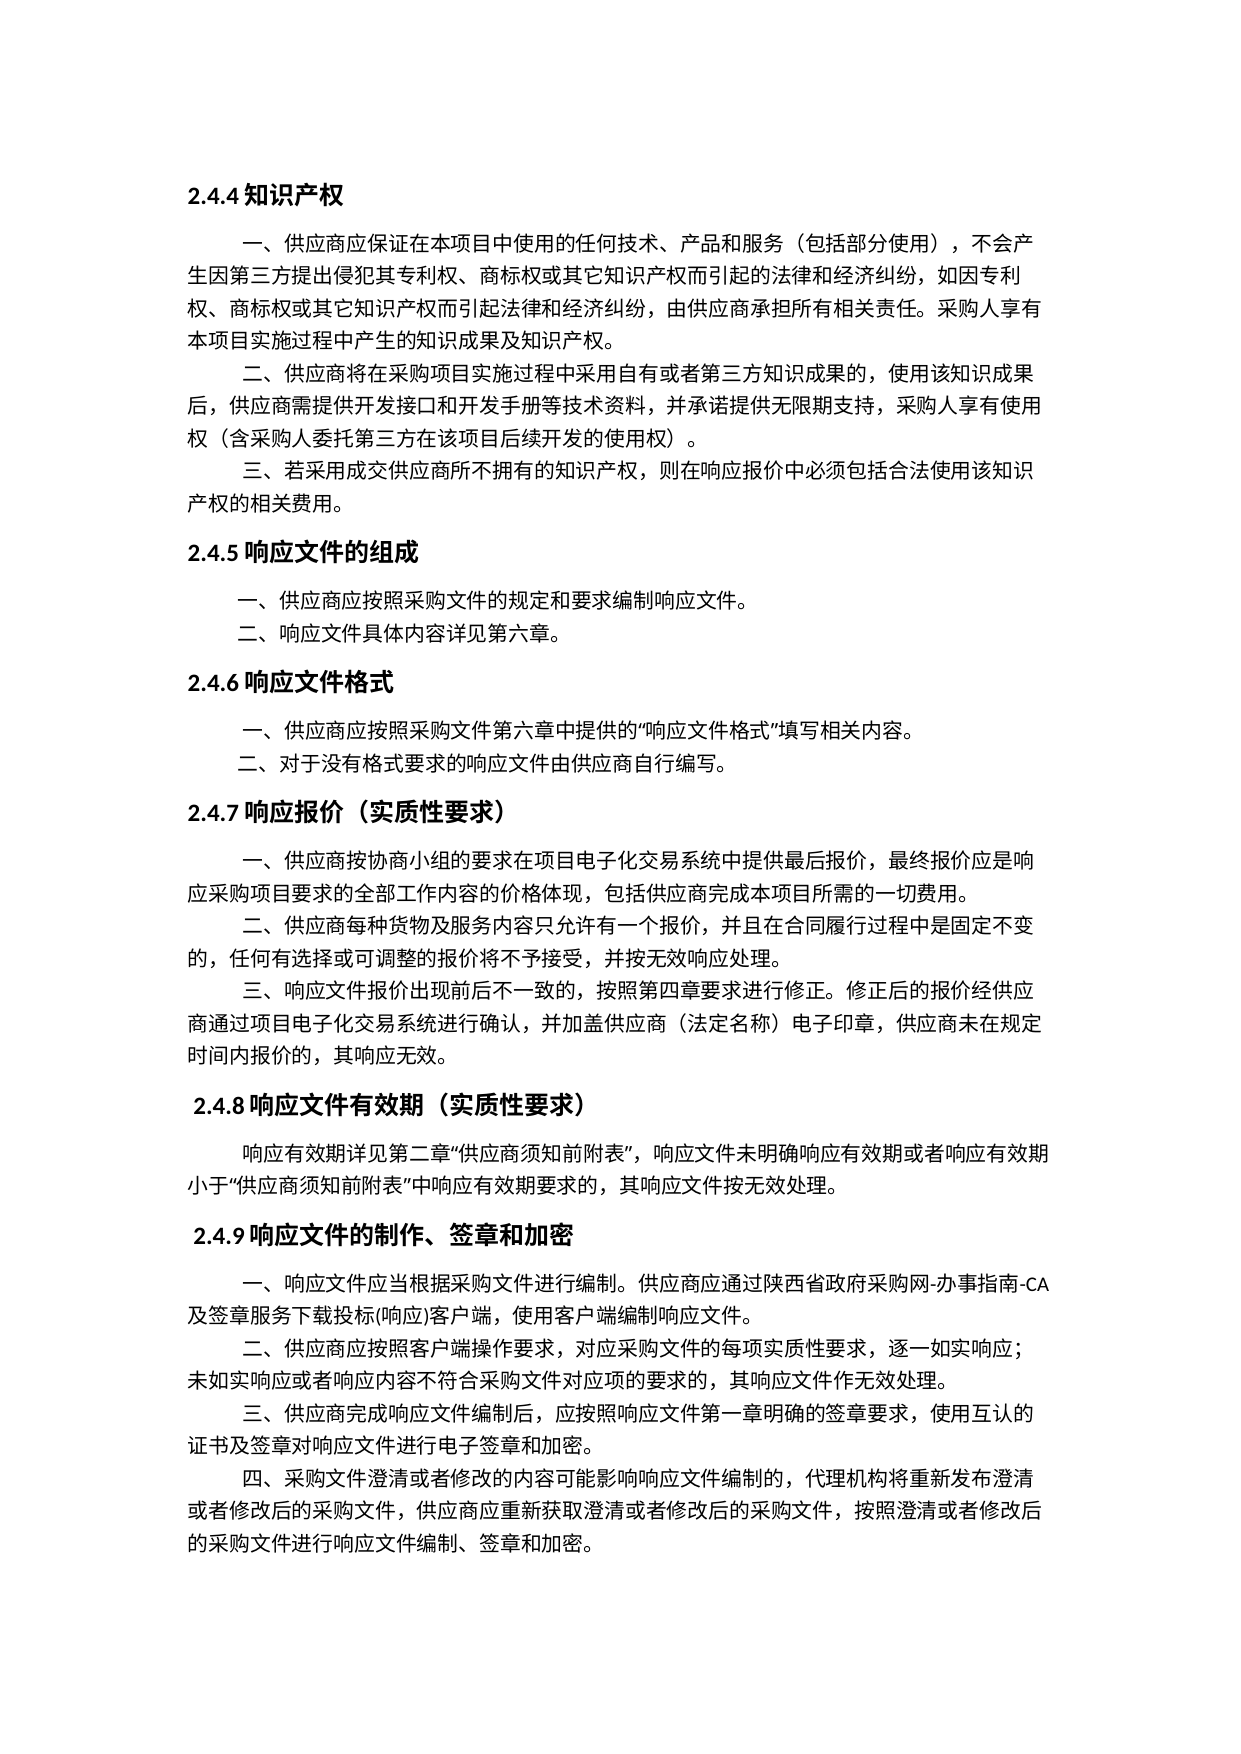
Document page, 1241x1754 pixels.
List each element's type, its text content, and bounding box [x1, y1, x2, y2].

text 三、响应文件报价出现前后不一致的，按照第四章要求进行修正。修正后的报价经供应商通过项目电子化交易系统进行确认，并加盖供应商（法定名称）电子印章，供应商未在规定时间内报价的，其响应无效。 [187, 974, 1053, 1072]
text 三、若采用成交供应商所不拥有的知识产权，则在响应报价中必须包括合法使用该知识产权的相关费用。 [187, 454, 1053, 519]
text 二、供应商每种货物及服务内容只允许有一个报价，并且在合同履行过程中是固定不变的，任何有选择或可调整的报价将不予接受，并按无效响应处理。 [187, 909, 1053, 974]
text 四、采购文件澄清或者修改的内容可能影响响应文件编制的，代理机构将重新发布澄清或者修改后的采购文件，供应商应重新获取澄清或者修改后的采购文件，按照澄清或者修改后的采购文件进行响应文件编制、签章和加密。 [187, 1462, 1053, 1559]
text 一、响应文件应当根据采购文件进行编制。供应商应通过陕西省政府采购网-办事指南-CA及签章服务下载投标(响应)客户端，使用客户端编制响应文件。 [187, 1267, 1053, 1332]
text 2.4.9响应文件的制作、签章和加密 [187, 1202, 1053, 1267]
text 2.4.6响应文件格式 [187, 649, 1053, 714]
text 二、对于没有格式要求的响应文件由供应商自行编写。 [187, 747, 1053, 779]
text 一、供应商应保证在本项目中使用的任何技术、产品和服务（包括部分使用），不会产生因第三方提出侵犯其专利权、商标权或其它知识产权而引起的法律和经济纠纷，如因专利权、商标权或其它知识产权而引起法律和经济纠纷，由供应商承担所有相关责任。采购人享有本项目实施过程中产生的知识成果及知识产权。 [187, 227, 1053, 357]
text 响应有效期详见第二章“供应商须知前附表”，响应文件未明确响应有效期或者响应有效期小于“供应商须知前附表”中响应有效期要求的，其响应文件按无效处理。 [187, 1137, 1053, 1202]
text 2.4.4知识产权 [187, 162, 1053, 227]
text 二、供应商应按照客户端操作要求，对应采购文件的每项实质性要求，逐一如实响应；未如实响应或者响应内容不符合采购文件对应项的要求的，其响应文件作无效处理。 [187, 1332, 1053, 1397]
text 一、供应商按协商小组的要求在项目电子化交易系统中提供最后报价，最终报价应是响应采购项目要求的全部工作内容的价格体现，包括供应商完成本项目所需的一切费用。 [187, 844, 1053, 909]
text 2.4.7响应报价（实质性要求） [187, 779, 1053, 844]
text 一、供应商应按照采购文件的规定和要求编制响应文件。 [187, 584, 1053, 617]
text 二、供应商将在采购项目实施过程中采用自有或者第三方知识成果的，使用该知识成果后，供应商需提供开发接口和开发手册等技术资料，并承诺提供无限期支持，采购人享有使用权（含采购人委托第三方在该项目后续开发的使用权）。 [187, 357, 1053, 454]
text 2.4.8响应文件有效期（实质性要求） [187, 1072, 1053, 1137]
text 三、供应商完成响应文件编制后，应按照响应文件第一章明确的签章要求，使用互认的证书及签章对响应文件进行电子签章和加密。 [187, 1397, 1053, 1462]
text 2.4.5响应文件的组成 [187, 519, 1053, 584]
text 一、供应商应按照采购文件第六章中提供的“响应文件格式”填写相关内容。 [187, 714, 1053, 747]
text 二、响应文件具体内容详见第六章。 [187, 617, 1053, 649]
